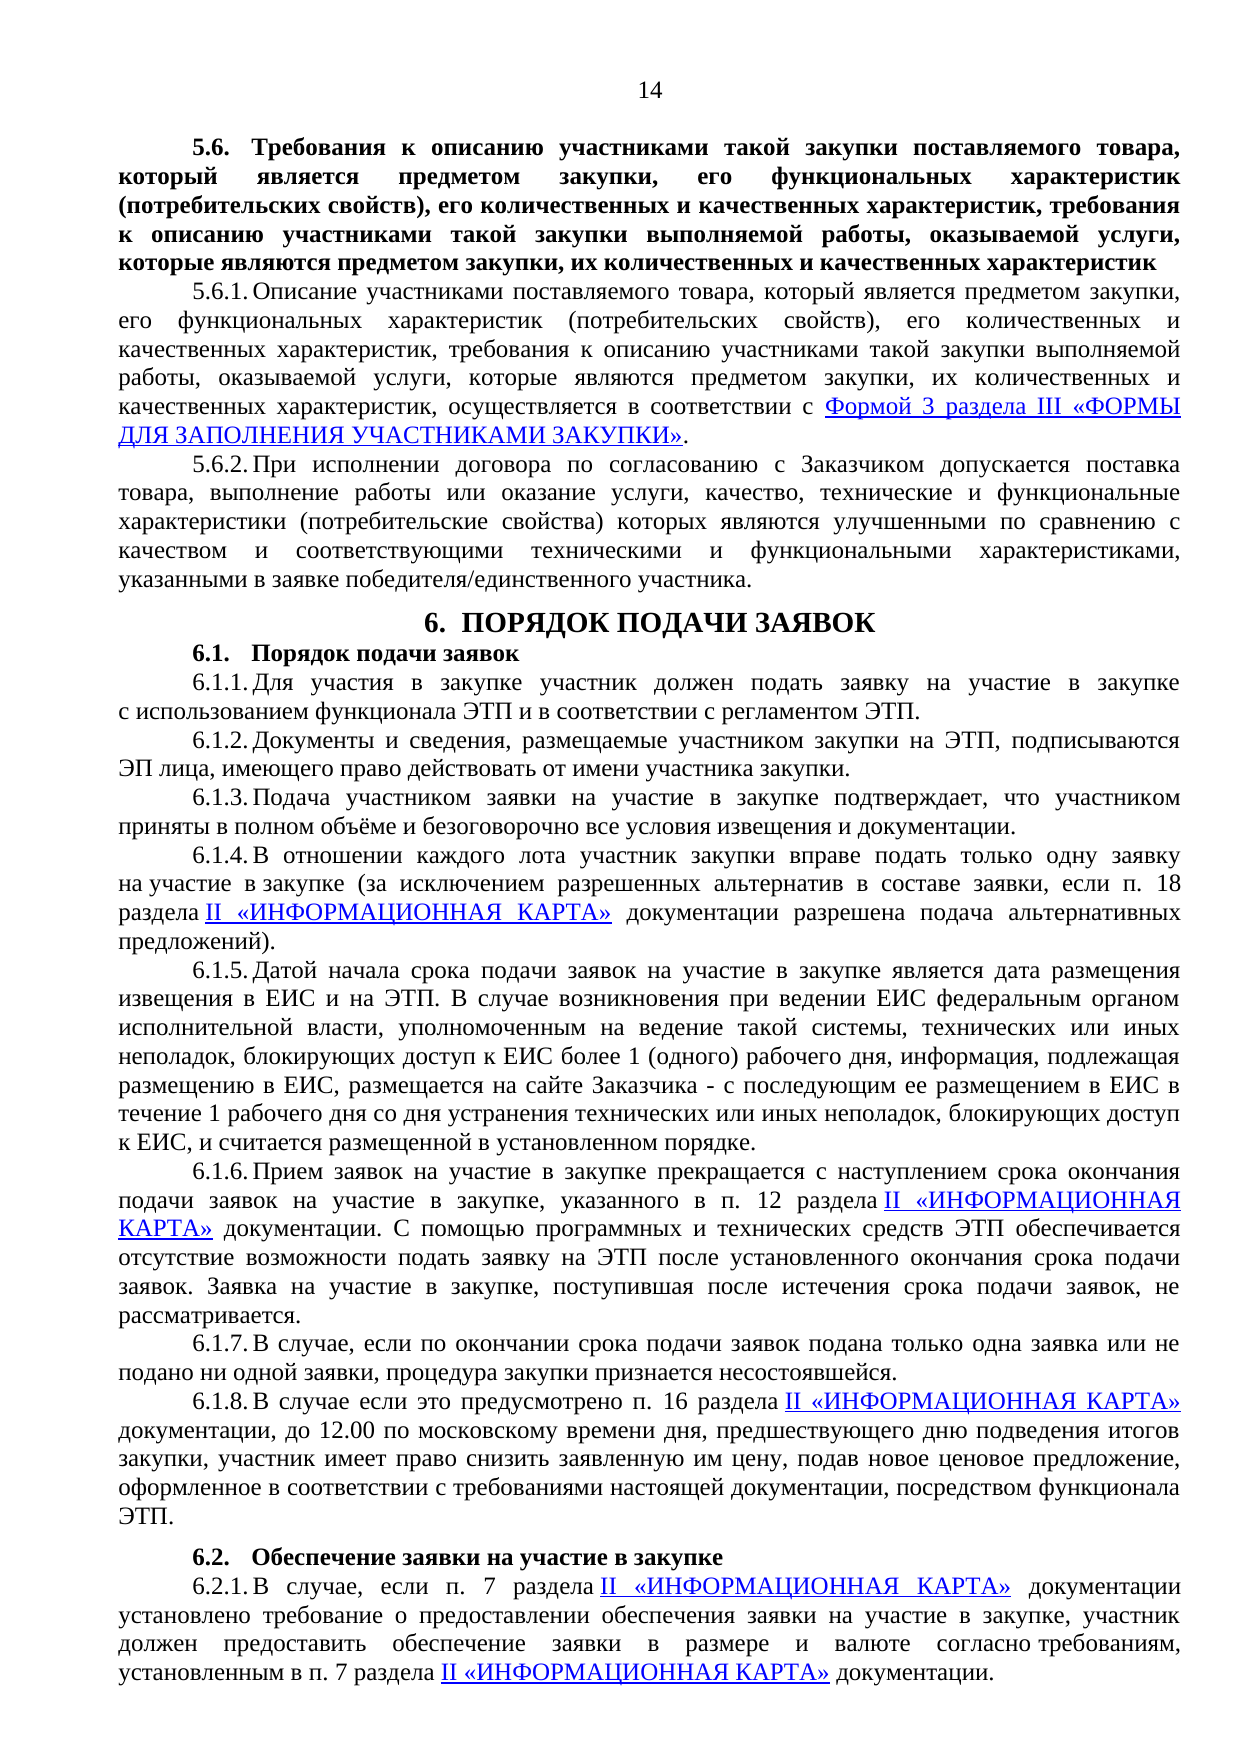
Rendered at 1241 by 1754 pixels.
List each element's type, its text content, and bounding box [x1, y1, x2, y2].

list ПОРЯДОК ПОДАЧИ ЗАЯВОК [118, 605, 1181, 638]
list В отношении каждого лота участник закупки вправе подать только одну заявку на участие в закупке (за исключением разрешенных альтернатив в составе заявки, если п. 18 раздела II «ИНФОРМАЦИОННАЯ КАРТА» документации разрешена подача альтернативных предложений). [118, 840, 1181, 955]
list В случае, если по окончании срока подачи заявок подана только одна заявка или не подано ни одной заявки, процедура закупки признается несостоявшейся. [118, 1328, 1181, 1386]
list Обеспечение заявки на участие в закупке [118, 1542, 1181, 1571]
list Для участия в закупке участник должен подать заявку на участие в закупке с использованием функционала ЭТП и в соответствии с регламентом ЭТП. [118, 667, 1181, 725]
list Описание участниками поставляемого товара, который является предметом закупки, его функциональных характеристик (потребительских свойств), его количественных и качественных характеристик, требования к описанию участниками такой закупки выполняемой работы, оказываемой услуги, которые являются предметом закупки, их количественных и качественных характеристик, осуществляется в соответствии с Формой 3 раздела III «ФОРМЫ ДЛЯ ЗАПОЛНЕНИЯ УЧАСТНИКАМИ ЗАКУПКИ». [118, 276, 1181, 449]
list Требования к описанию участниками такой закупки поставляемого товара, который является предметом закупки, его функциональных характеристик (потребительских свойств), его количественных и качественных характеристик, требования к описанию участниками такой закупки выполняемой работы, оказываемой услуги, которые являются предметом закупки, их количественных и качественных характеристик [118, 132, 1181, 276]
list Подача участником заявки на участие в закупке подтверждает, что участником приняты в полном объёме и безоговорочно все условия извещения и документации. [118, 782, 1181, 840]
list В случае если это предусмотрено п. 16 раздела II «ИНФОРМАЦИОННАЯ КАРТА» документации, до 12.00 по московскому времени дня, предшествующего дню подведения итогов закупки, участник имеет право снизить заявленную им цену, подав новое ценовое предложение, оформленное в соответствии с требованиями настоящей документации, посредством функционала ЭТП. [118, 1386, 1181, 1530]
list При исполнении договора по согласованию с Заказчиком допускается поставка товара, выполнение работы или оказание услуги, качество, технические и функциональные характеристики (потребительские свойства) которых являются улучшенными по сравнению с качеством и соответствующими техническими и функциональными характеристиками, указанными в заявке победителя/единственного участника. [118, 449, 1181, 592]
list В случае, если п. 7 раздела II «ИНФОРМАЦИОННАЯ КАРТА» документации установлено требование о предоставлении обеспечения заявки на участие в закупке, участник должен предоставить обеспечение заявки в размере и валюте согласно требованиям, установленным в п. 7 раздела II «ИНФОРМАЦИОННАЯ КАРТА» документации. [118, 1571, 1181, 1686]
list Прием заявок на участие в закупке прекращается с наступлением срока окончания подачи заявок на участие в закупке, указанного в п. 12 раздела II «ИНФОРМАЦИОННАЯ КАРТА» документации. С помощью программных и технических средств ЭТП обеспечивается отсутствие возможности подать заявку на ЭТП после установленного окончания срока подачи заявок. Заявка на участие в закупке, поступившая после истечения срока подачи заявок, не рассматривается. [118, 1156, 1181, 1328]
list Датой начала срока подачи заявок на участие в закупке является дата размещения извещения в ЕИС и на ЭТП. В случае возникновения при ведении ЕИС федеральным органом исполнительной власти, уполномоченным на ведение такой системы, технических или иных неполадок, блокирующих доступ к ЕИС более 1 (одного) рабочего дня, информация, подлежащая размещению в ЕИС, размещается на сайте Заказчика - с последующим ее размещением в ЕИС в течение 1 рабочего дня со дня устранения технических или иных неполадок, блокирующих доступ к ЕИС, и считается размещенной в установленном порядке. [118, 955, 1181, 1156]
list Порядок подачи заявок [118, 638, 1181, 667]
list Документы и сведения, размещаемые участником закупки на ЭТП, подписываются ЭП лица, имеющего право действовать от имени участника закупки. [118, 725, 1181, 782]
